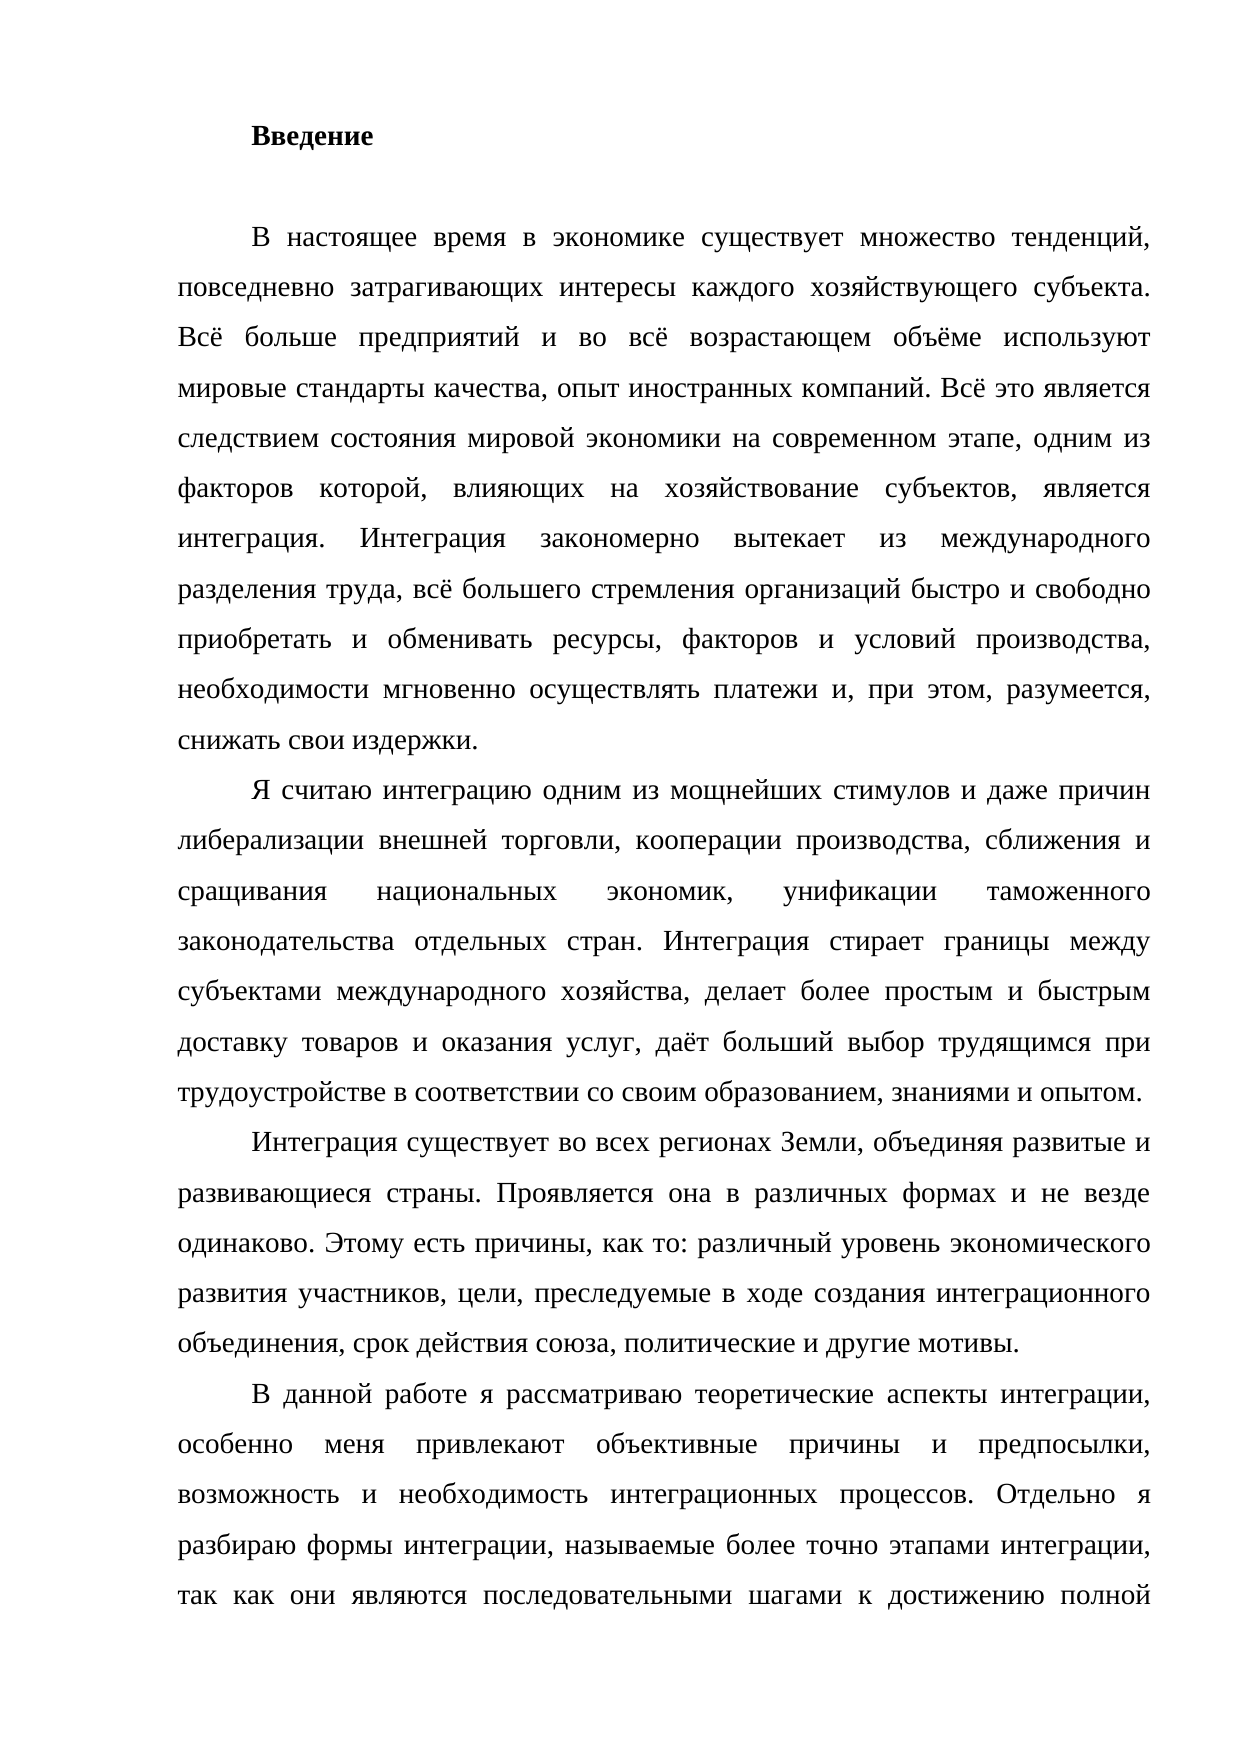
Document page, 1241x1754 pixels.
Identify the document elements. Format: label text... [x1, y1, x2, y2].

text В настоящее время в экономике существует множество тенденций, повседневно затрагивающих интересы каждого хозяйствующего субъекта. Всё больше предприятий и во всё возрастающем объёме используют мировые стандарты качества, опыт иностранных компаний. Всё это является следствием состояния мировой экономики на современном этапе, одним из факторов которой, влияющих на хозяйствование субъектов, является интеграция. Интеграция закономерно вытекает из международного разделения труда, всё большего стремления организаций быстро и свободно приобретать и обменивать ресурсы, факторов и условий производства, необходимости мгновенно осуществлять платежи и, при этом, разумеется, снижать свои издержки. [177, 219, 1152, 755]
text Введение [177, 118, 1152, 152]
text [177, 1376, 1152, 1611]
text Интеграция существует во всех регионах Земли, объединяя развитые и развивающиеся страны. Проявляется она в различных формах и не везде одинаково. Этому есть причины, как то: различный уровень экономического развития участников, цели, преследуемые в ходе создания интеграционного объединения, срок действия союза, политические и другие мотивы. [177, 1124, 1152, 1359]
text Я считаю интеграцию одним из мощнейших стимулов и даже причин либерализации внешней торговли, кооперации производства, сближения и сращивания национальных экономик, унификации таможенного законодательства отдельных стран. Интеграция стирает границы между субъектами международного хозяйства, делает более простым и быстрым доставку товаров и оказания услуг, даёт больший выбор трудящимся при трудоустройстве в соответствии со своим образованием, знаниями и опытом. [177, 772, 1152, 1108]
